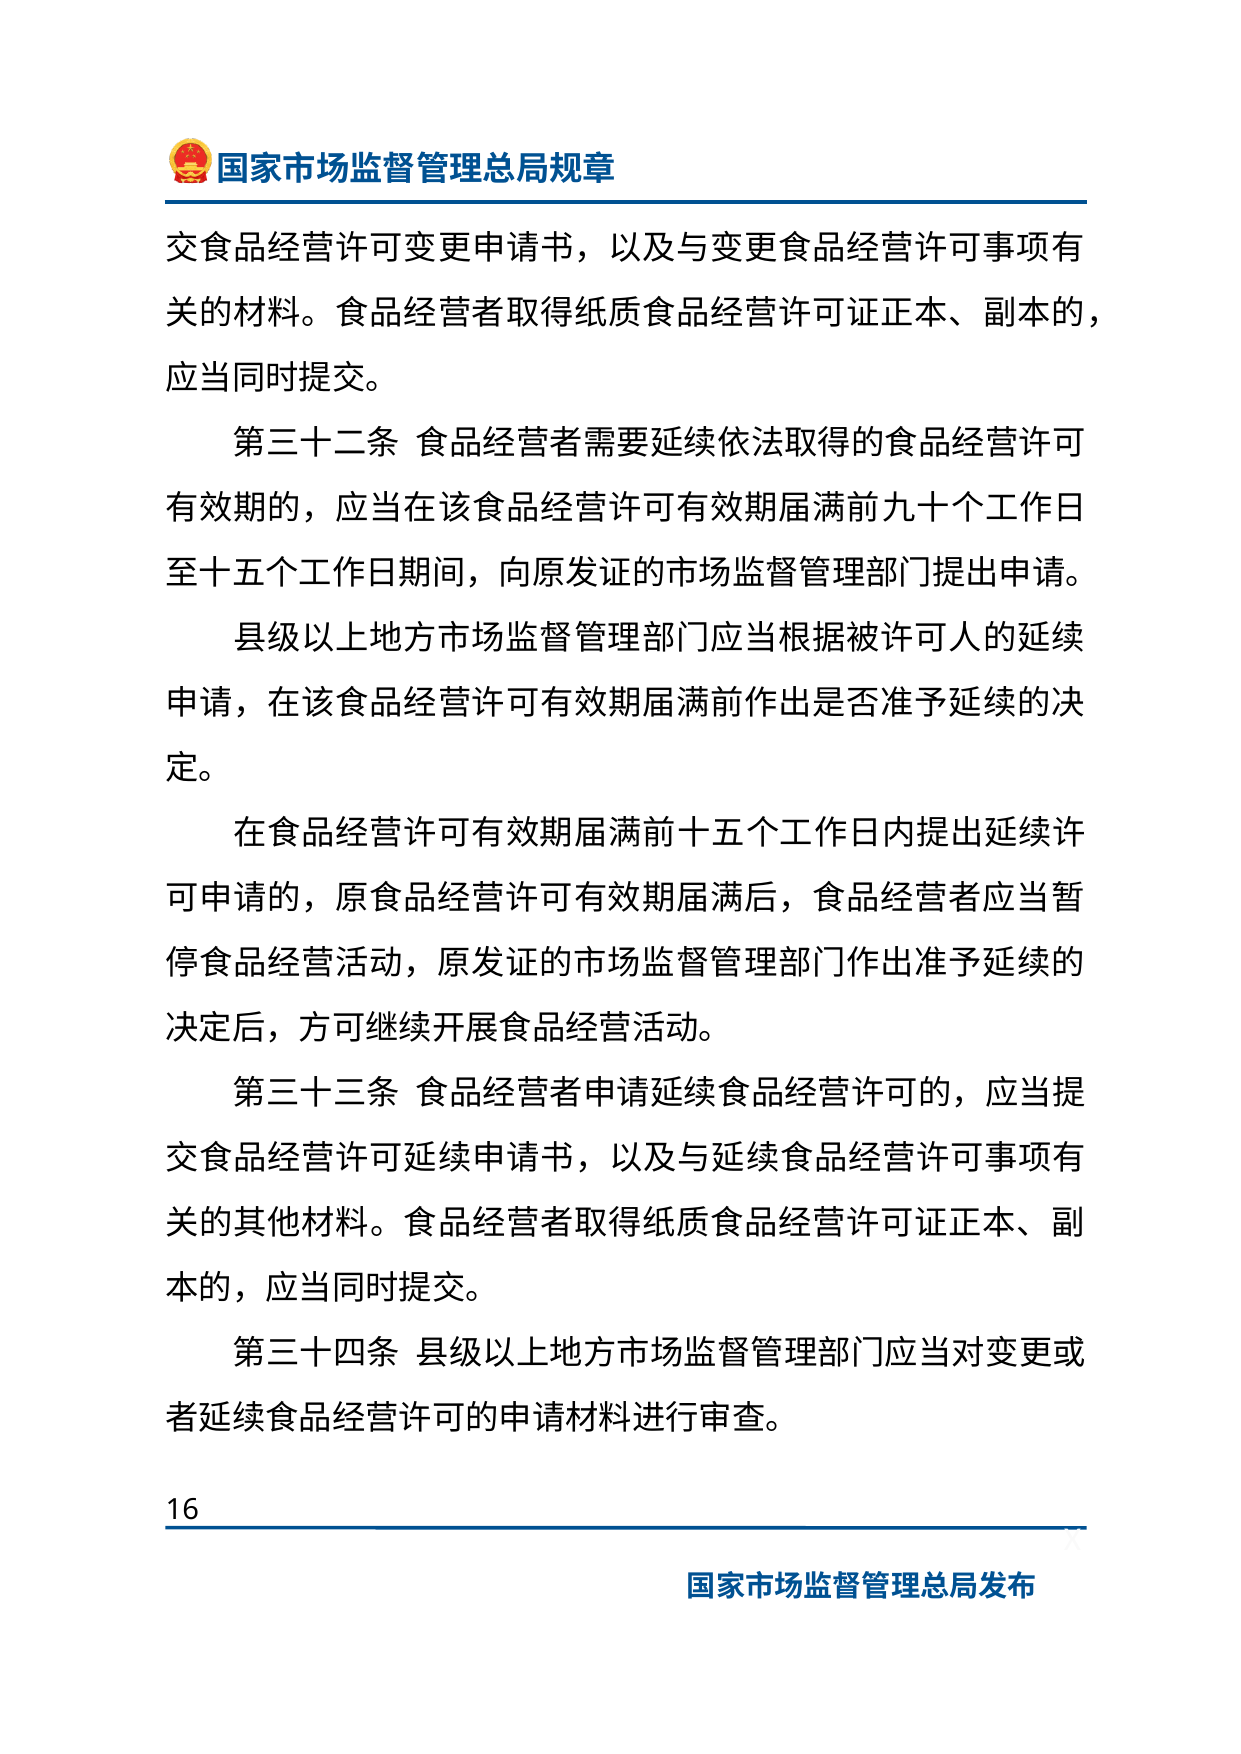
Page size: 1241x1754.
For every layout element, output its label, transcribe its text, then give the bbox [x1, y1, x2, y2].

text 第三十三条 食品经营者申请延续食品经营许可的，应当提交食品经营许可延续申请书，以及与延续食品经营许可事项有关的其他材料。食品经营者取得纸质食品经营许可证正本、副本的，应当同时提交。 [165, 1058, 1087, 1318]
text 第三十二条 食品经营者需要延续依法取得的食品经营许可有效期的，应当在该食品经营许可有效期届满前九十个工作日至十五个工作日期间，向原发证的市场监督管理部门提出申请。 [165, 408, 1087, 603]
text 第三十一条 食品经营者申请变更食品经营许可的，应当提交食品经营许可变更申请书，以及与变更食品经营许可事项有关的材料。食品经营者取得纸质食品经营许可证正本、副本的，应当同时提交。 [165, 213, 1087, 408]
text 在食品经营许可有效期届满前十五个工作日内提出延续许可申请的，原食品经营许可有效期届满后，食品经营者应当暂停食品经营活动，原发证的市场监督管理部门作出准予延续的决定后，方可继续开展食品经营活动。 [165, 798, 1087, 1058]
picture [165, 136, 216, 187]
text 县级以上地方市场监督管理部门应当根据被许可人的延续申请，在该食品经营许可有效期届满前作出是否准予延续的决定。 [165, 603, 1087, 798]
text 第三十四条 县级以上地方市场监督管理部门应当对变更或者延续食品经营许可的申请材料进行审查。 [165, 1318, 1087, 1448]
